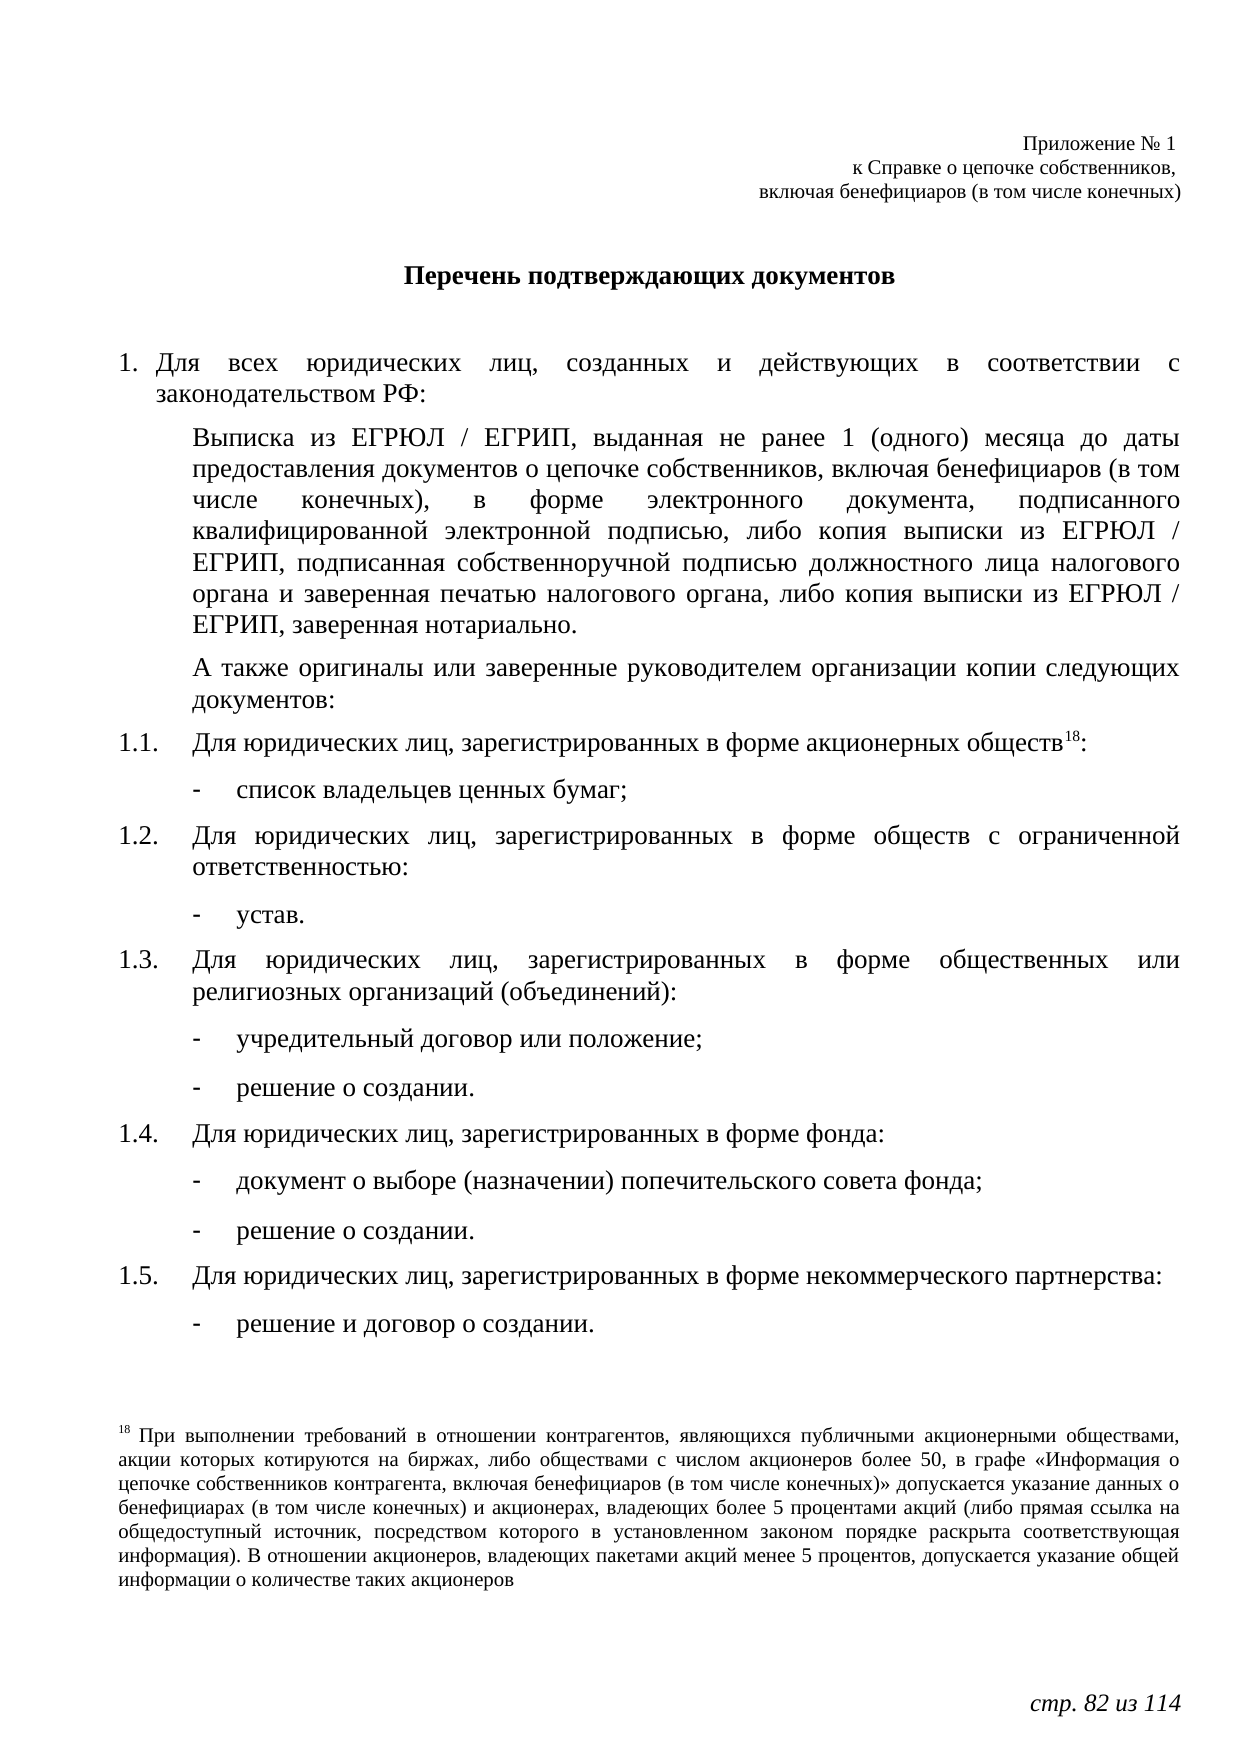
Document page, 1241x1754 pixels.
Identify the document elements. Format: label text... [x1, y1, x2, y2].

list Для юридических лиц, зарегистрированных в форме акционерных обществ: [118, 726, 1181, 757]
list Для всех юридических лиц, созданных и действующих в соответствии с законодательством РФ: [118, 346, 1181, 408]
list решение о создании. [192, 1068, 1181, 1104]
text Выписка из ЕГРЮЛ / ЕГРИП, выданная не ранее 1 (одного) месяца до даты предоставления документов о цепочке собственников, включая бенефициаров (в том числе конечных), в форме электронного документа, подписанного квалифицированной электронной подписью, либо копия выписки из ЕГРЮЛ / ЕГРИП, подписанная собственноручной подписью должностного лица налогового органа и заверенная печатью налогового органа, либо копия выписки из ЕГРЮЛ / ЕГРИП, заверенная нотариально. [192, 421, 1181, 639]
text Перечень подтверждающих документов [118, 259, 1181, 290]
list список владельцев ценных бумаг; [192, 770, 1181, 807]
list Для юридических лиц, зарегистрированных в форме обществ с ограниченной ответственностью: [118, 819, 1181, 882]
text Приложение № 1 к Справке о цепочке собственников, включая бенефициаров (в том числе конечных) [118, 131, 1181, 203]
list Для юридических лиц, зарегистрированных в форме общественных или религиозных организаций (объединений): [118, 943, 1181, 1006]
list решение и договор о создании. [192, 1303, 1181, 1340]
text А также оригиналы или заверенные руководителем организации копии следующих документов: [192, 652, 1181, 714]
list Для юридических лиц, зарегистрированных в форме некоммерческого партнерства: [118, 1259, 1181, 1291]
list решение о создании. [192, 1210, 1181, 1247]
list устав. [192, 894, 1181, 931]
list документ о выборе (назначении) попечительского совета фонда; [192, 1161, 1181, 1198]
list Для юридических лиц, зарегистрированных в форме фонда: [118, 1117, 1181, 1148]
list учредительный договор или положение; [192, 1018, 1181, 1055]
